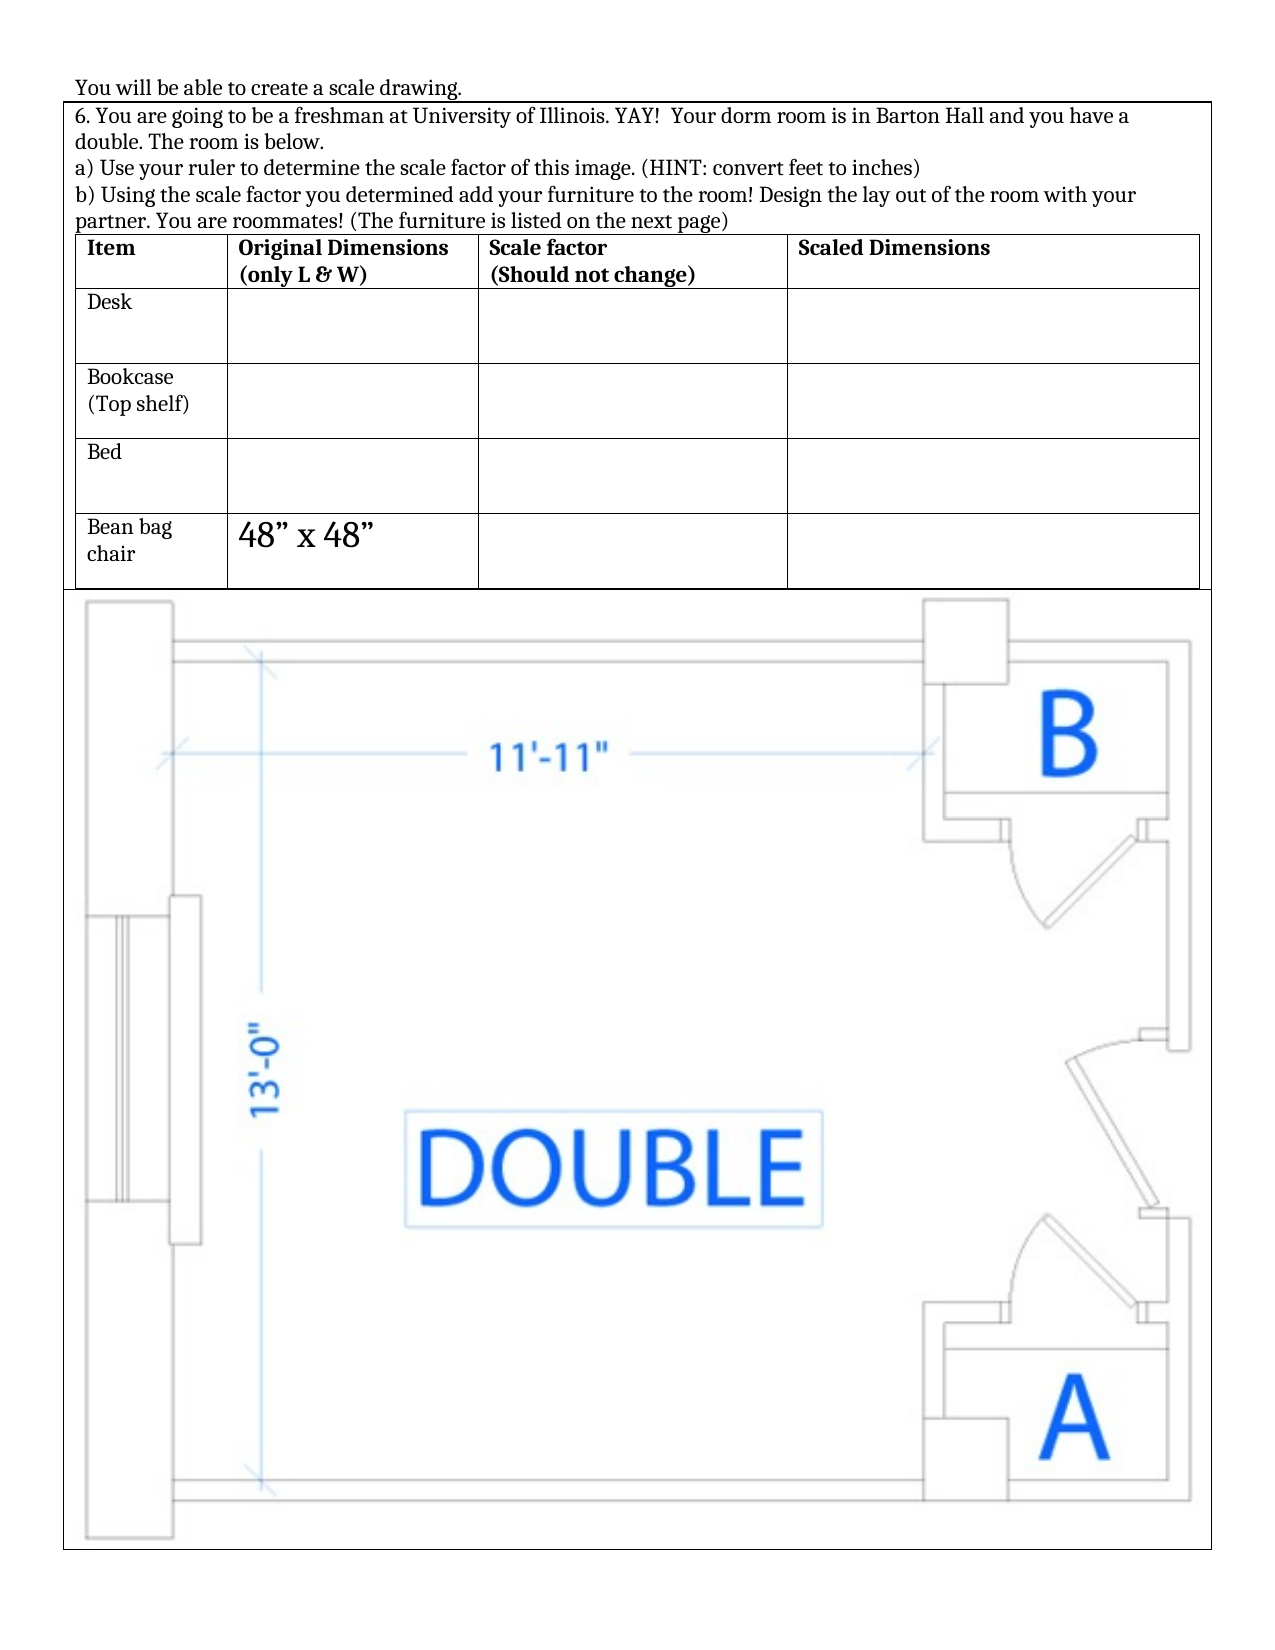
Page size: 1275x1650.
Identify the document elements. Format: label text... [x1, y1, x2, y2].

text You will be able to create a scale drawing. [75, 75, 1200, 101]
table_cell [64, 590, 75, 1548]
picture [75, 590, 1200, 1549]
table_cell [1200, 590, 1211, 1548]
table_header 6. You are going to be a freshman at University of Illinois. YAY! Your dorm room is in Barton Hall and you have a double. The room is below. a) Use your ruler to determine the scale factor of this image. (HINT: convert feet to inches) b) Using the scale factor you determined add your furniture to the room! Design the lay out of the room with your partner. You are roommates! (The furniture is listed on the next page) [64, 103, 1211, 589]
